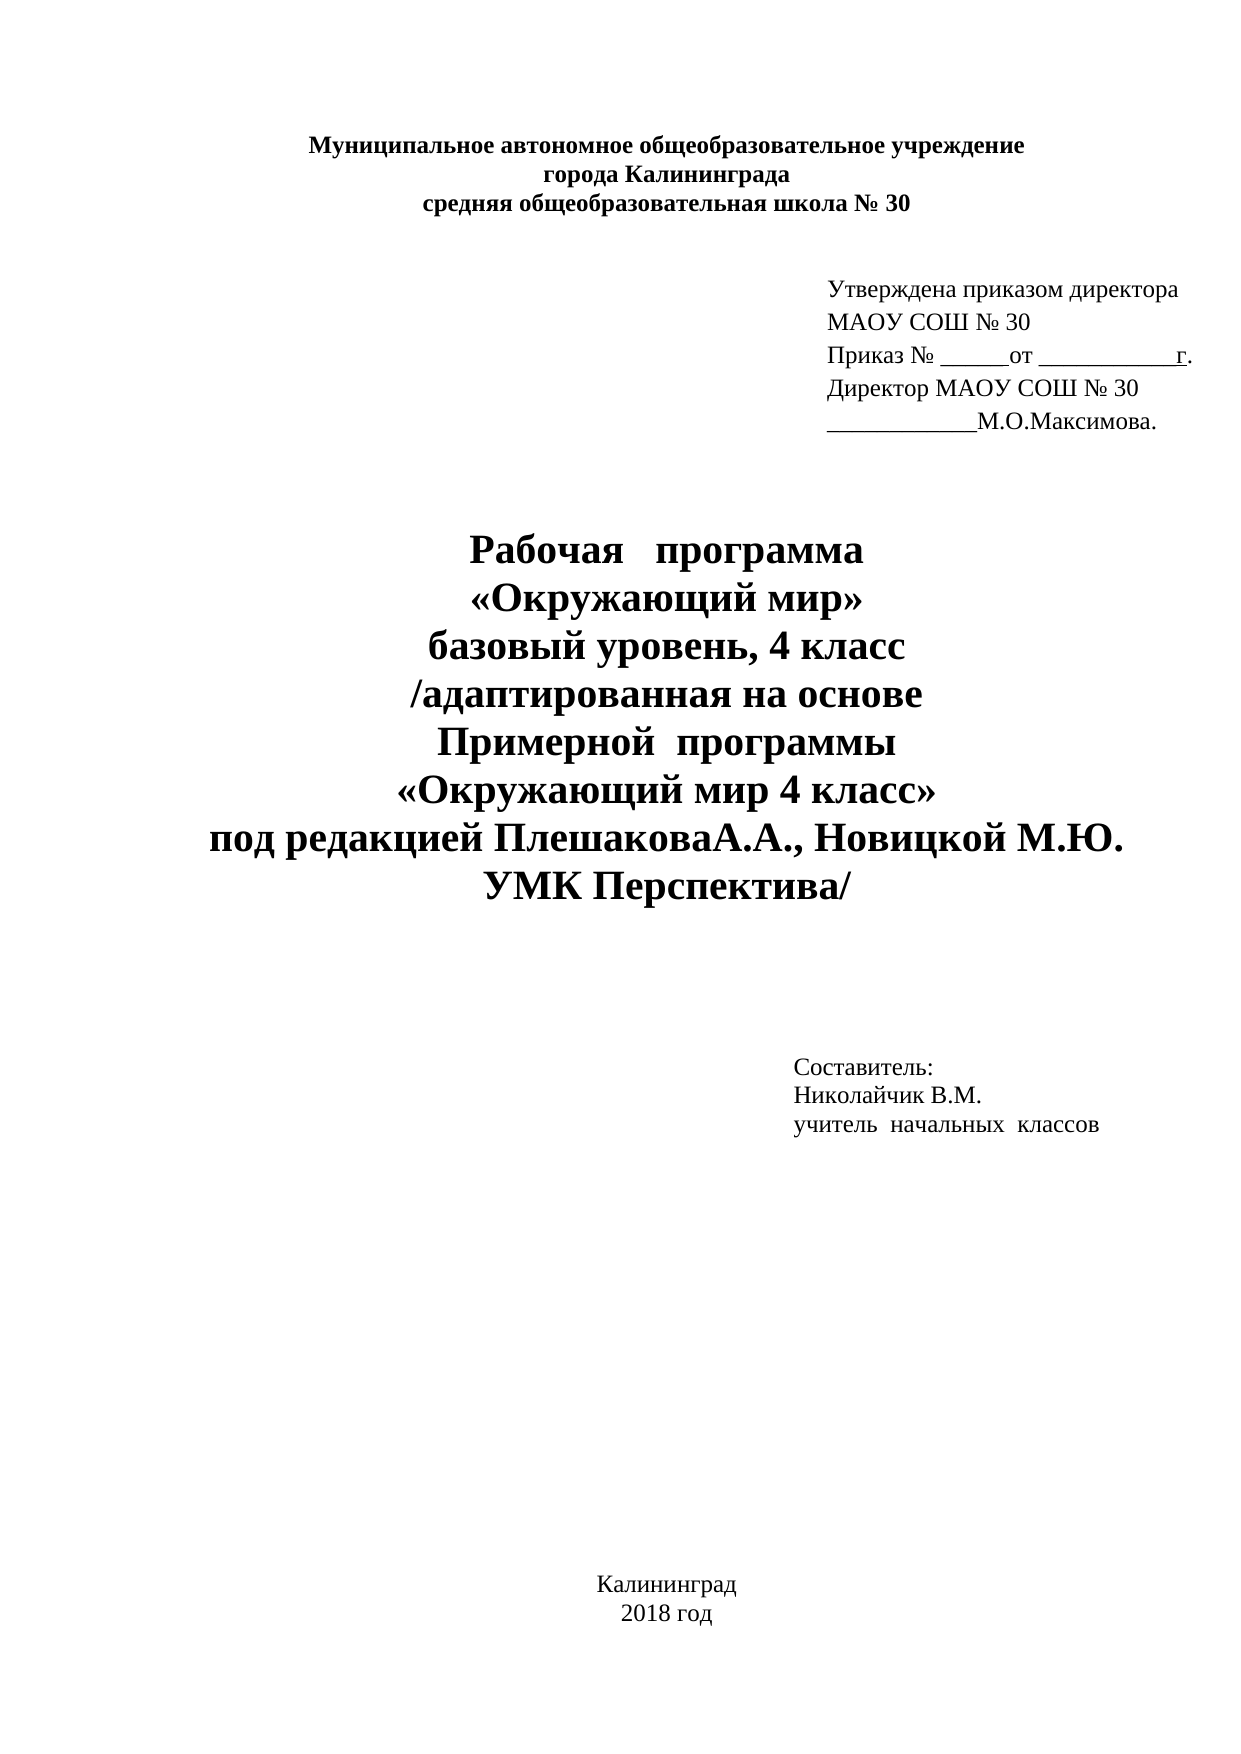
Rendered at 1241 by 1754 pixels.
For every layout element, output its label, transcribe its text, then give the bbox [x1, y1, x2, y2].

table_header Муниципальное автономное общеобразовательное учреждение города Калининграда средняя общеобразовательная школа № 30 Рабочая программа «Окружающий мир» базовый уровень, 4 класс /адаптированная на основе Примерной программы «Окружающий мир 4 класс» под редакцией ПлешаковаА.А., Новицкой М.Ю. УМК Перспектива/ Калининград 2018 год [92, 130, 1240, 1684]
